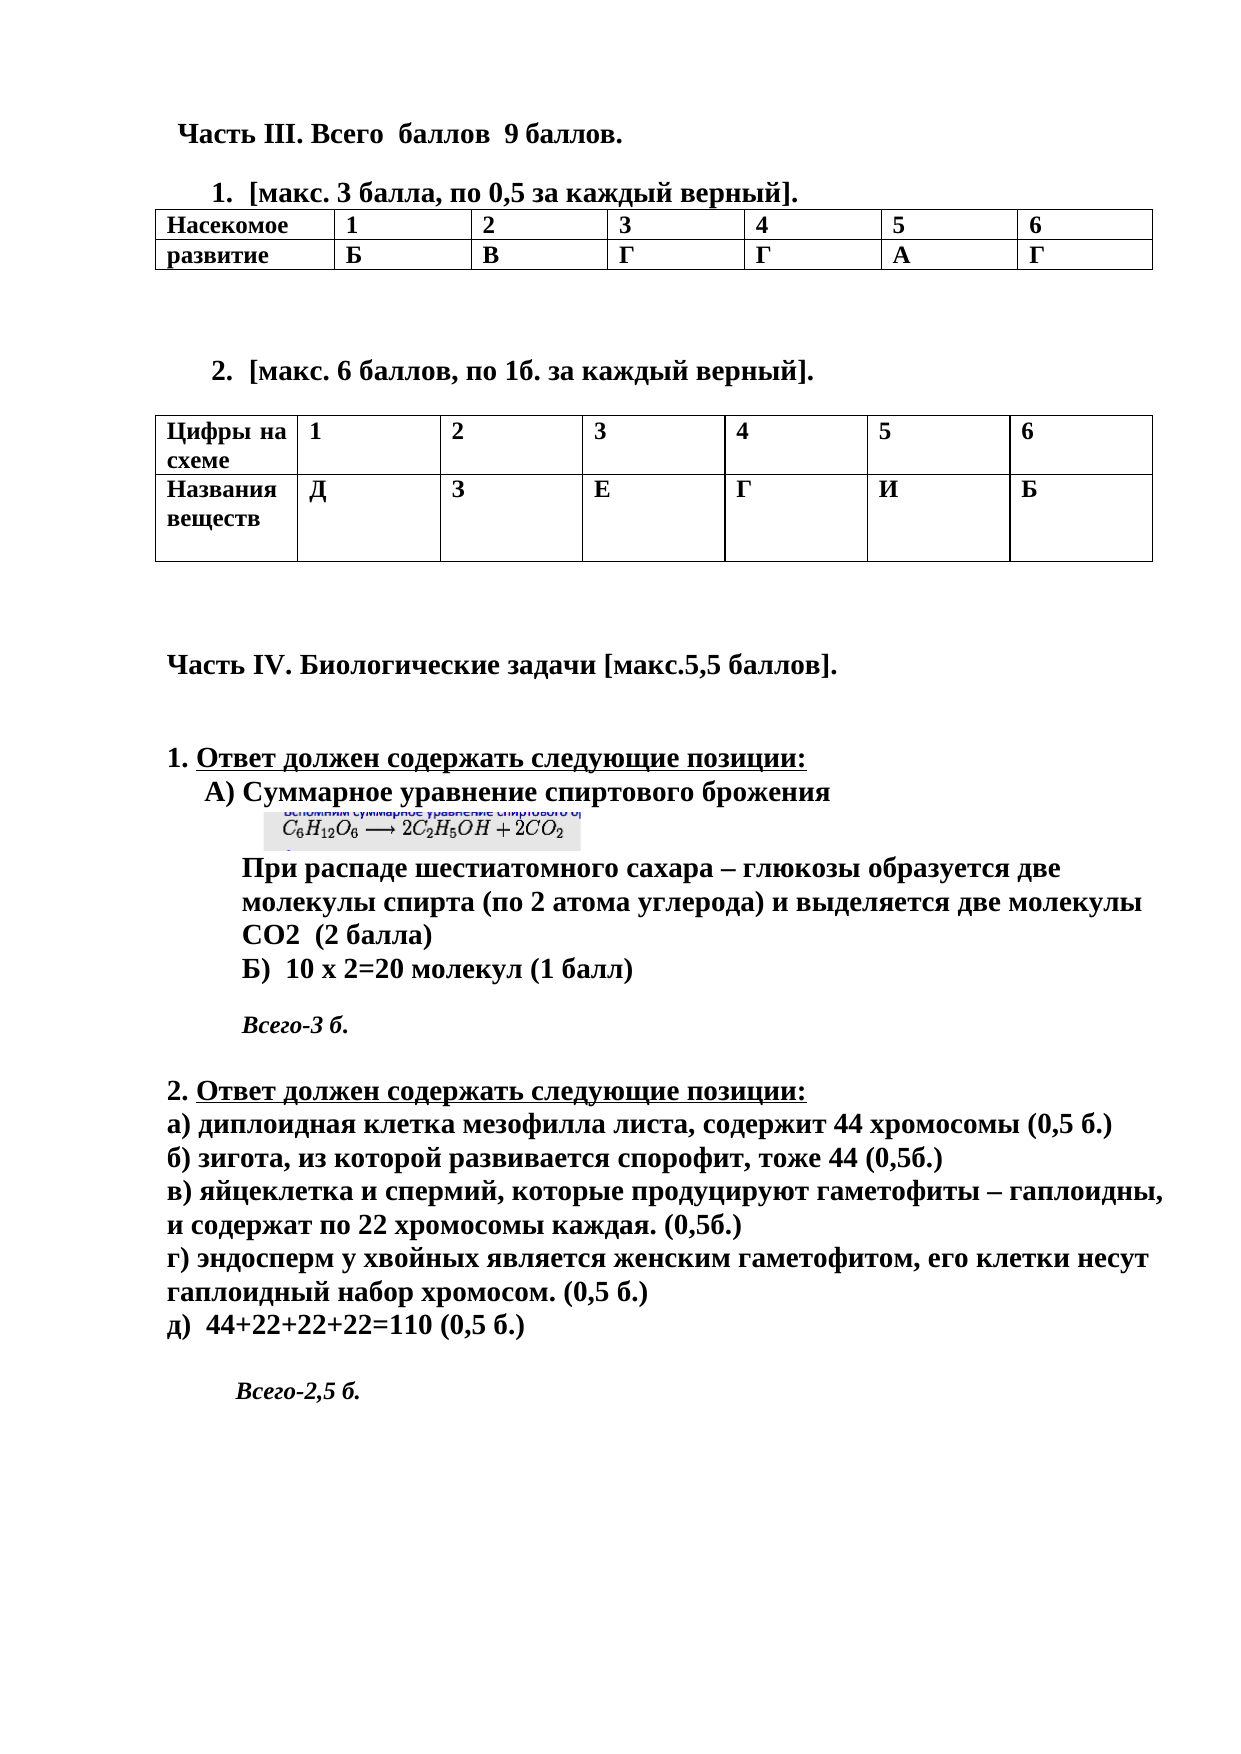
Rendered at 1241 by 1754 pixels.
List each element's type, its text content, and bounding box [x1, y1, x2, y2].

text д) 44+22+22+22=110 (0,5 б.) [167, 1307, 1167, 1341]
text Всего-3 б. [167, 1010, 1167, 1039]
text б) зигота, из которой развивается спорофит, тоже 44 (0,5б.) [167, 1140, 1167, 1173]
table_cell И [868, 475, 1009, 561]
text А) Суммарное уравнение спиртового брожения [204, 774, 1167, 808]
table_cell Г [726, 475, 867, 561]
list [макс. 3 балла, по 0,5 за каждый верный]. [211, 176, 1167, 209]
table_cell Г [608, 240, 744, 269]
table_header 3 [608, 210, 744, 239]
table_cell Б [335, 240, 471, 269]
text в) яйцеклетка и спермий, которые продуцируют гаметофиты – гаплоидны, и содержат по 22 хромосомы каждая. (0,5б.) [167, 1173, 1167, 1240]
table_cell А [882, 240, 1017, 269]
table_cell В [472, 240, 607, 269]
table_header Насекомое [156, 210, 334, 239]
table_header 4 [726, 416, 867, 473]
table_header 6 [1011, 416, 1152, 473]
text Всего-2,5 б. [167, 1376, 1167, 1405]
text г) эндосперм у хвойных является женским гаметофитом, его клетки несут гаплоидный набор хромосом. (0,5 б.) [167, 1240, 1167, 1307]
text Б) 10 х 2=20 молекул (1 балл) [242, 951, 1167, 984]
table_header 1 [298, 416, 440, 473]
table_header 6 [1018, 210, 1152, 239]
picture [263, 812, 581, 851]
table_cell З [441, 475, 582, 561]
text 1. Ответ должен содержать следующие позиции: [167, 741, 1167, 774]
text Часть IV. Биологические задачи [макс.5,5 баллов]. [167, 647, 1167, 681]
table_cell Г [1018, 240, 1152, 269]
text 2. Ответ должен содержать следующие позиции: [167, 1073, 1167, 1106]
table_header 3 [583, 416, 724, 473]
text При распаде шестиатомного сахара – глюкозы образуется две молекулы спирта (по 2 атома углерода) и выделяется две молекулы СО2 (2 балла) [242, 850, 1167, 951]
table_header 5 [882, 210, 1017, 239]
table_header 5 [868, 416, 1009, 473]
table_header 2 [441, 416, 582, 473]
table_cell Г [745, 240, 881, 269]
text Часть III. Всего баллов 9 баллов. [177, 116, 1167, 149]
table_header Цифры на схеме [156, 416, 297, 473]
table_header 4 [745, 210, 881, 239]
table_header 1 [335, 210, 471, 239]
table_cell Е [583, 475, 724, 561]
table_cell развитие [156, 240, 334, 269]
table_cell Б [1011, 475, 1152, 561]
table_header 2 [472, 210, 607, 239]
text а) диплоидная клетка мезофилла листа, содержит 44 хромосомы (0,5 б.) [167, 1106, 1167, 1140]
table_cell Названия веществ [156, 475, 297, 561]
table_cell Д [298, 475, 440, 561]
list [макс. 6 баллов, по 1б. за каждый верный]. [211, 353, 1167, 386]
